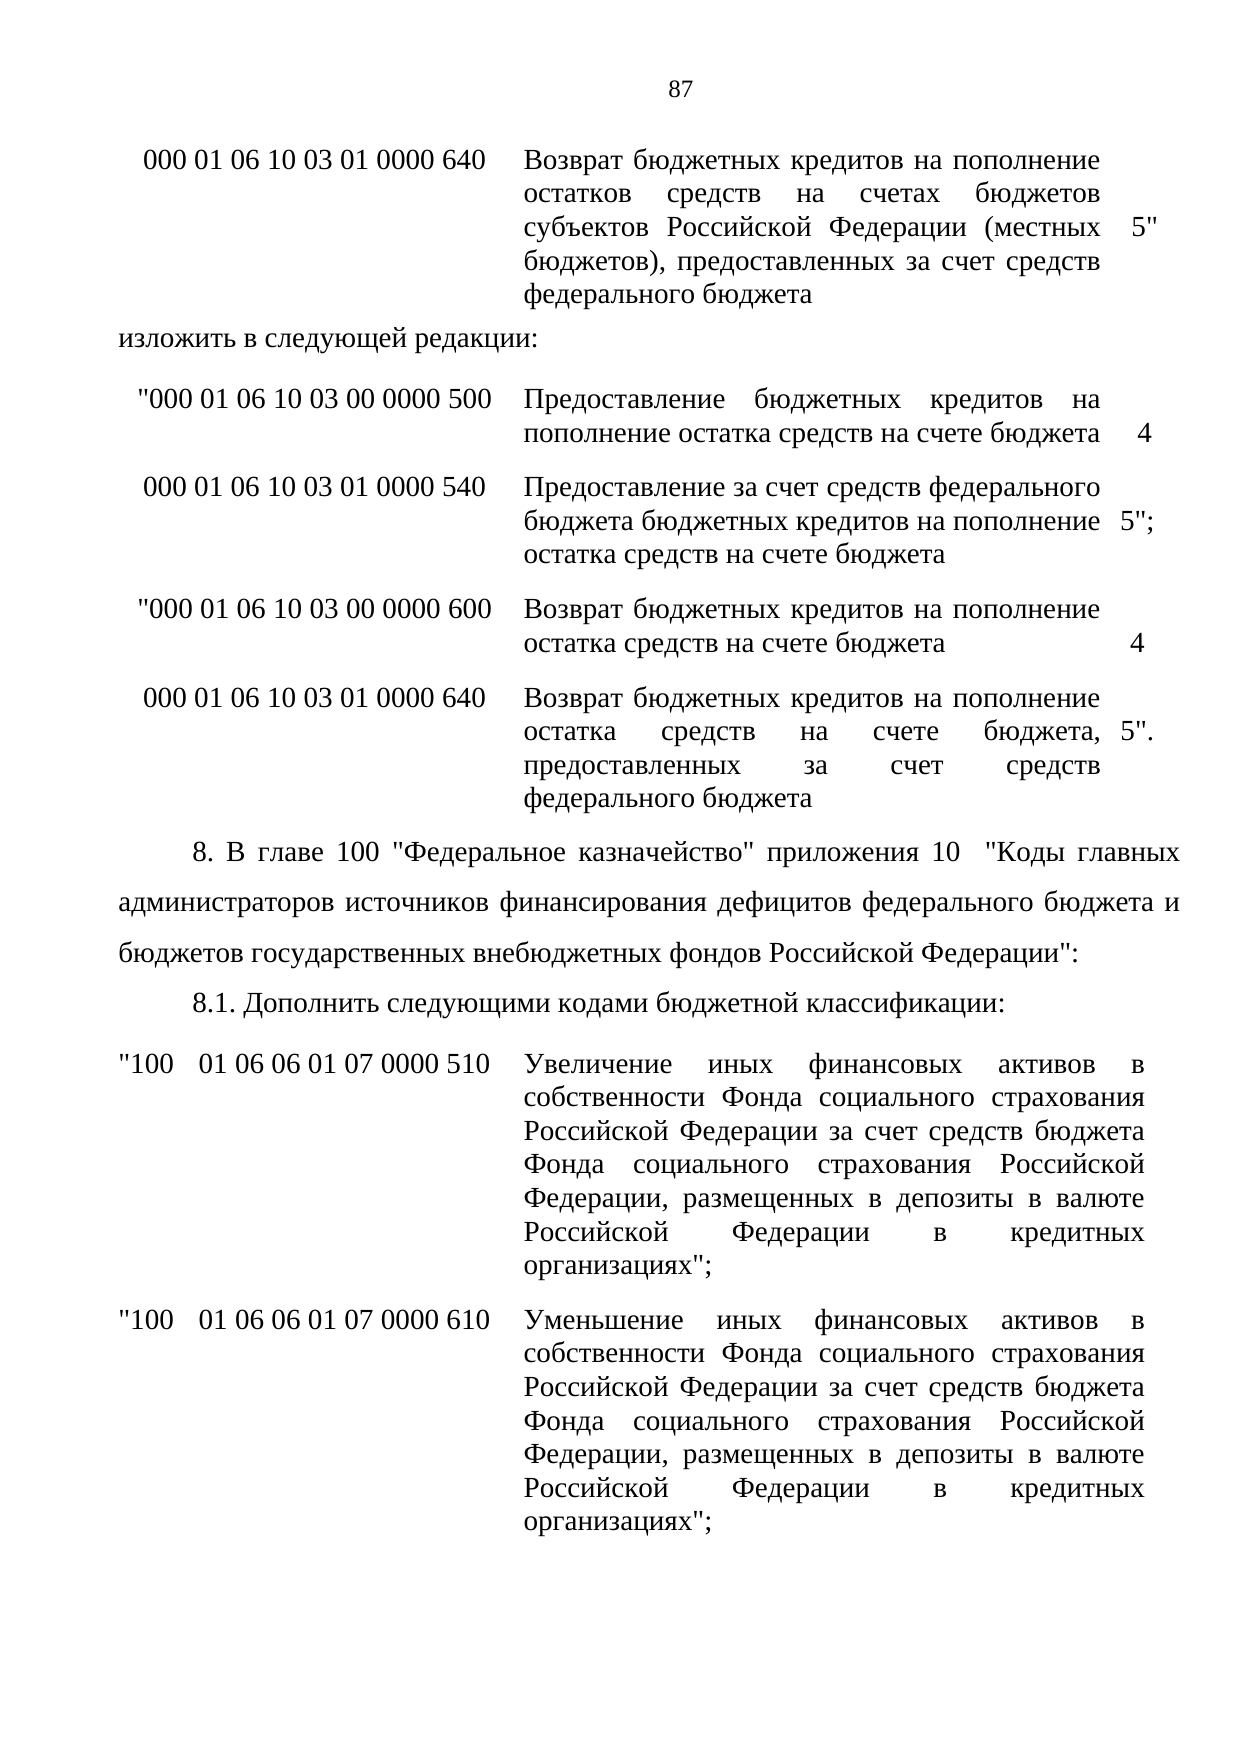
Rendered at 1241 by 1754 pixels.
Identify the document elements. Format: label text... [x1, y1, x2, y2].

table_header 01 06 06 01 07 0000 510 [192, 1035, 517, 1291]
table_header "100 [112, 1035, 192, 1291]
table_cell "100 [112, 1291, 192, 1547]
table_cell Возврат бюджетных кредитов на пополнение остатка средств на счете бюджета, предоставленных за счет средств федерального бюджета [517, 669, 1107, 824]
table_cell Возврат бюджетных кредитов на пополнение остатка средств на счете бюджета [517, 581, 1107, 669]
table_cell 000 01 06 10 03 01 0000 640 [112, 131, 517, 320]
table_header "000 01 06 10 03 00 0000 500 [112, 371, 517, 459]
table_header Предоставление бюджетных кредитов на пополнение остатка средств на счете бюджета [517, 371, 1107, 459]
table_header Увеличение иных финансовых активов в собственности Фонда социального страхования Российской Федерации за счет средств бюджета Фонда социального страхования Российской Федерации, размещенных в депозиты в валюте Российской Федерации в кредитных организациях"; [517, 1035, 1152, 1291]
table_cell 4 [1108, 581, 1167, 669]
table_cell Возврат бюджетных кредитов на пополнение остатков средств на счетах бюджетов субъектов Российской Федерации (местных бюджетов), предоставленных за счет средств федерального бюджета [517, 131, 1107, 320]
text 8.1. Дополнить следующими кодами бюджетной классификации: [118, 985, 1181, 1019]
text изложить в следующей редакции: [118, 320, 1181, 354]
table_cell 000 01 06 10 03 01 0000 540 [112, 459, 517, 581]
table_header 4 [1108, 371, 1181, 459]
table_cell "000 01 06 10 03 00 0000 600 [112, 581, 517, 669]
table_cell Уменьшение иных финансовых активов в собственности Фонда социального страхования Российской Федерации за счет средств бюджета Фонда социального страхования Российской Федерации, размещенных в депозиты в валюте Российской Федерации в кредитных организациях"; [517, 1291, 1152, 1547]
table_cell 5"; [1108, 459, 1167, 581]
table_cell 000 01 06 10 03 01 0000 640 [112, 669, 517, 824]
text 8. В главе 100 "Федеральное казначейство" приложения 10 "Коды главных администраторов источников финансирования дефицитов федерального бюджета и бюджетов государственных внебюджетных фондов Российской Федерации": [118, 834, 1181, 968]
table_cell 01 06 06 01 07 0000 610 [192, 1291, 517, 1547]
table_cell 5". [1108, 669, 1167, 824]
table_cell 5" [1108, 131, 1181, 320]
table_cell Предоставление за счет средств федерального бюджета бюджетных кредитов на пополнение остатка средств на счете бюджета [517, 459, 1107, 581]
